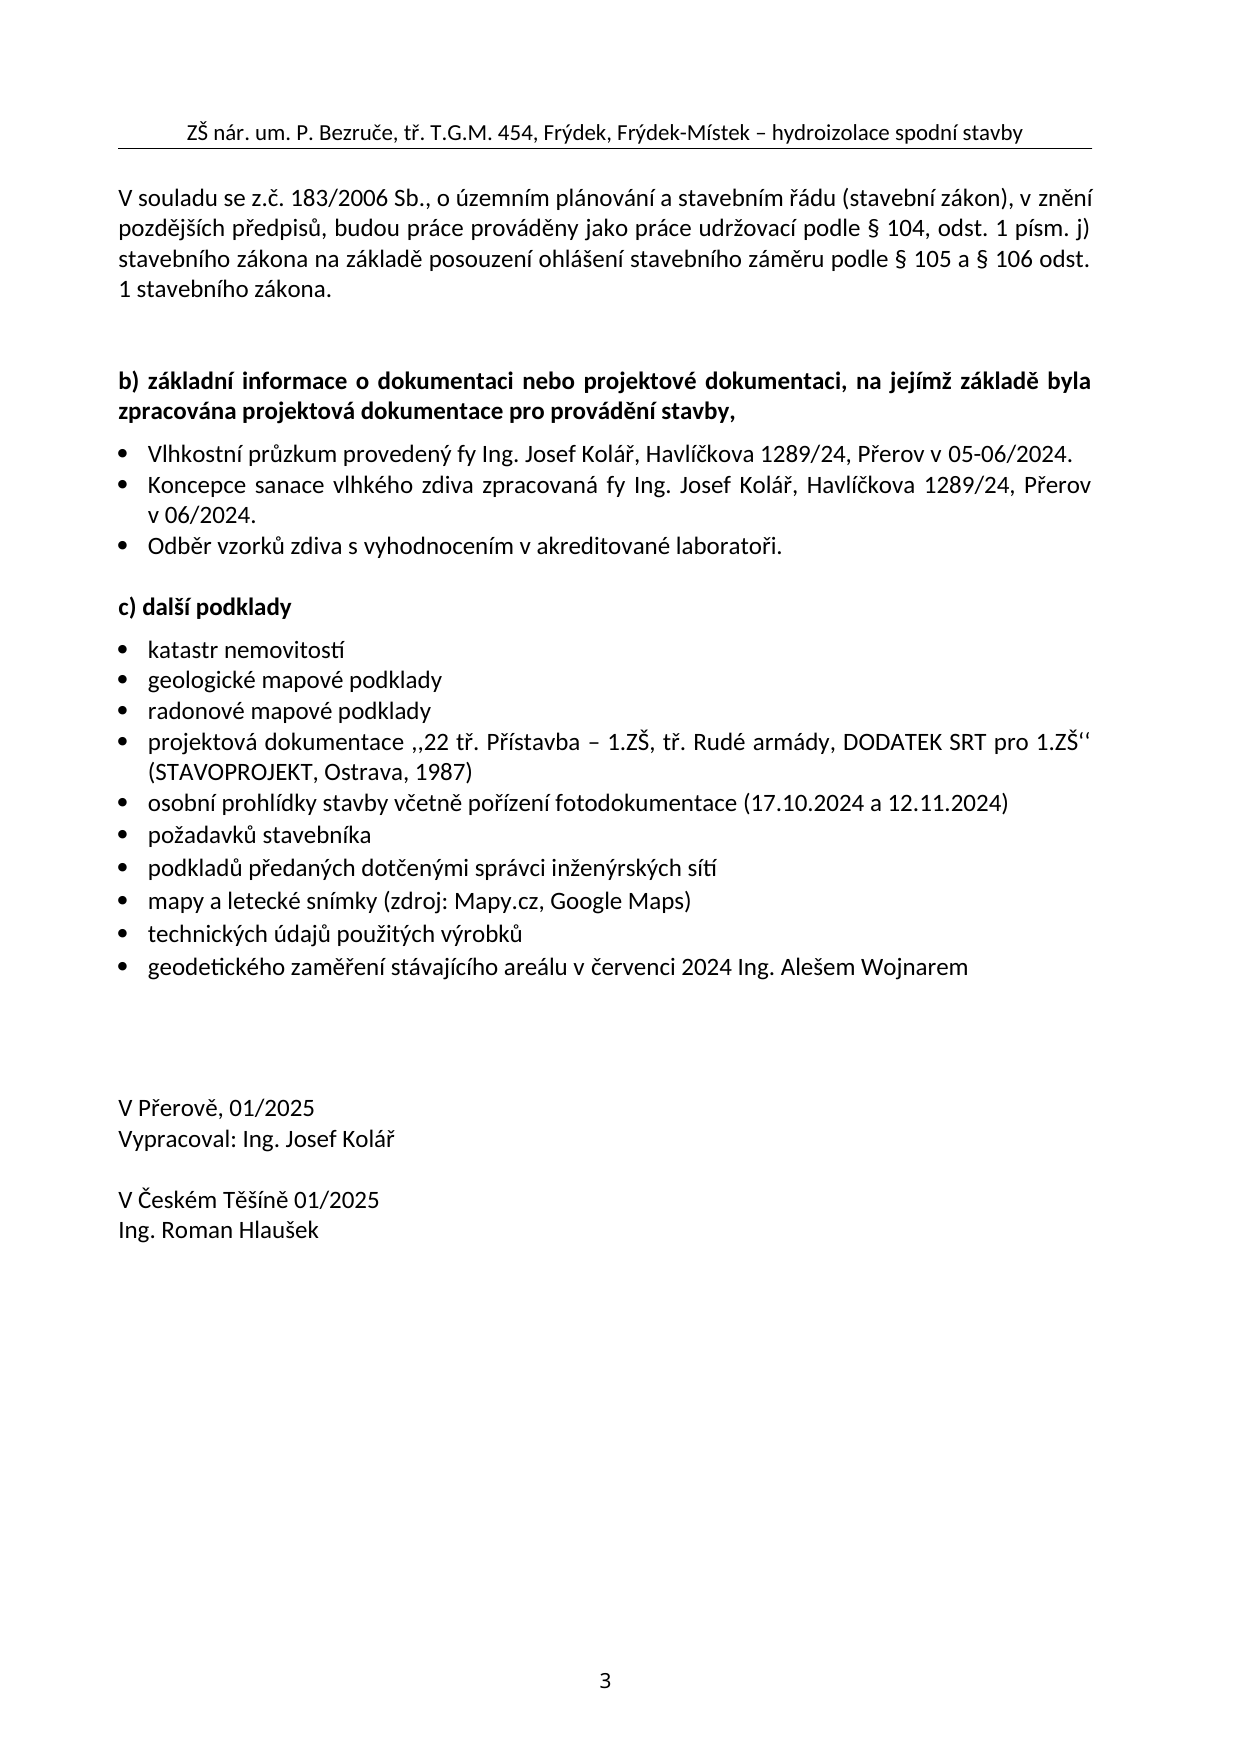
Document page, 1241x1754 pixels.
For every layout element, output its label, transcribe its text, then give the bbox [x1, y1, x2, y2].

list projektová dokumentace ,,22 tř. Přístavba – 1.ZŠ, tř. Rudé armády, DODATEK SRT pro 1.ZŠ‘‘ (STAVOPROJEKT, Ostrava, 1987) [118, 726, 1092, 787]
text V Přerově, 01/2025 [118, 1092, 1092, 1123]
list podkladů předaných dotčenými správci inženýrských sítí [118, 853, 1092, 883]
text Vypracoval: Ing. Josef Kolář [118, 1123, 1092, 1153]
text Ing. Roman Hlaušek [118, 1214, 1092, 1245]
list Odběr vzorků zdiva s vyhodnocením v akreditované laboratoři. [118, 530, 1092, 561]
list katastr nemovitostí [118, 634, 1092, 665]
list osobní prohlídky stavby včetně pořízení fotodokumentace (17.10.2024 a 12.11.2024) [118, 787, 1092, 817]
text V Českém Těšíně 01/2025 [118, 1184, 1092, 1214]
text c) další podklady [118, 591, 1092, 622]
list mapy a letecké snímky (zdroj: Mapy.cz, Google Maps) [118, 886, 1092, 916]
text V souladu se z.č. 183/2006 Sb., o územním plánování a stavebním řádu (stavební zákon), v znění pozdějších předpisů, budou práce prováděny jako práce udržovací podle § 104, odst. 1 písm. j) stavebního zákona na základě posouzení ohlášení stavebního záměru podle § 105 a § 106 odst. 1 stavebního zákona. [118, 182, 1092, 304]
list geologické mapové podklady [118, 665, 1092, 695]
text b) základní informace o dokumentaci nebo projektové dokumentaci, na jejímž základě byla zpracována projektová dokumentace pro provádění stavby, [118, 365, 1092, 426]
list radonové mapové podklady [118, 695, 1092, 726]
list požadavků stavebníka [118, 820, 1092, 850]
list Koncepce sanace vlhkého zdiva zpracovaná fy Ing. Josef Kolář, Havlíčkova 1289/24, Přerov v 06/2024. [118, 469, 1092, 530]
list technických údajů použitých výrobků [118, 918, 1092, 949]
list geodetického zaměření stávajícího areálu v červenci 2024 Ing. Alešem Wojnarem [118, 951, 1092, 982]
list Vlhkostní průzkum provedený fy Ing. Josef Kolář, Havlíčkova 1289/24, Přerov v 05-06/2024. [118, 438, 1092, 469]
